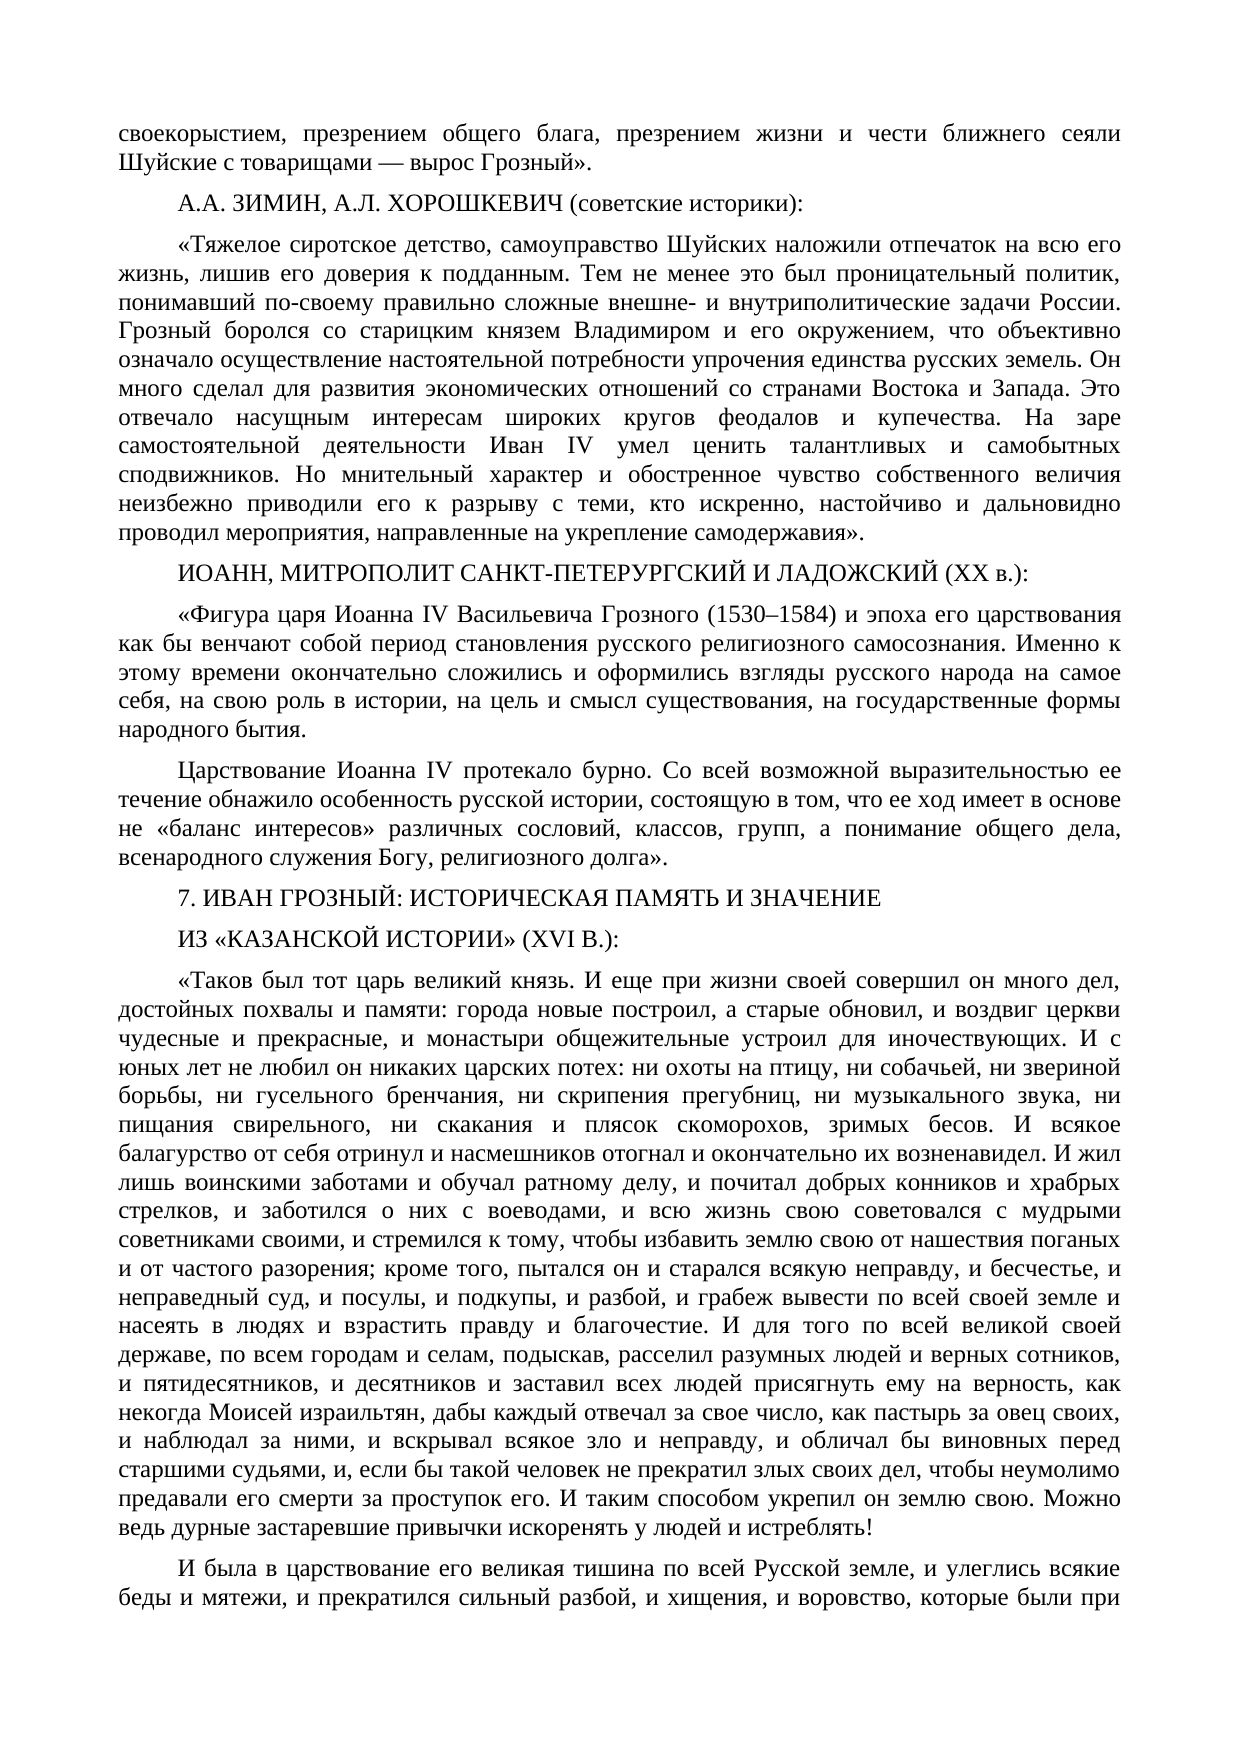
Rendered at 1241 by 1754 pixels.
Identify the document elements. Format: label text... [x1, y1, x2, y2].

text 7. ИВАН ГРОЗНЫЙ: ИСТОРИЧЕСКАЯ ПАМЯТЬ И ЗНАЧЕНИЕ [118, 883, 1122, 912]
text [118, 1553, 1122, 1611]
text ИОАНН, МИТРОПОЛИТ САНКТ-ПЕТЕРУРГСКИЙ И ЛАДОЖСКИЙ (XX в.): [118, 558, 1122, 587]
text ИЗ «КАЗАНСКОЙ ИСТОРИИ» (XVI В.): [118, 924, 1122, 953]
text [118, 118, 1122, 176]
text «Тяжелое сиротское детство, самоуправство Шуйских наложили отпечаток на всю его жизнь, лишив его доверия к подданным. Тем не менее это был проницательный политик, понимавший по-своему правильно сложные внешне- и внутриполитические задачи России. Грозный боролся со старицким князем Владимиром и его окружением, что объективно означало осуществление настоятельной потребности упрочения единства русских земель. Он много сделал для развития экономических отношений со странами Востока и Запада. Это отвечало насущным интересам широких кругов феодалов и купечества. На заре самостоятельной деятельности Иван IV умел ценить талантливых и самобытных сподвижников. Но мнительный характер и обостренное чувство собственного величия неизбежно приводили его к разрыву с теми, кто искренно, настойчиво и дальновидно проводил мероприятия, направленные на укрепление самодержавия». [118, 229, 1122, 546]
text А.А. ЗИМИН, А.Л. ХОРОШКЕВИЧ (советские историки): [118, 188, 1122, 217]
text «Фигура царя Иоанна IV Васильевича Грозного (1530–1584) и эпоха его царствования как бы венчают собой период становления русского религиозного самосознания. Именно к этому времени окончательно сложились и оформились взгляды русского народа на самое себя, на свою роль в истории, на цель и смысл существования, на государственные формы народного бытия. [118, 599, 1122, 743]
text Царствование Иоанна IV протекало бурно. Со всей возможной выразительностью ее течение обнажило особенность русской истории, состоящую в том, что ее ход имеет в основе не «баланс интересов» различных сословий, классов, групп, а понимание общего дела, всенародного служения Богу, религиозного долга». [118, 756, 1122, 871]
text «Таков был тот царь великий князь. И еще при жизни своей совершил он много дел, достойных похвалы и памяти: города новые построил, а старые обновил, и воздвиг церкви чудесные и прекрасные, и монастыри общежительные устроил для иночествующих. И с юных лет не любил он никаких царских потех: ни охоты на птицу, ни собачьей, ни звериной борьбы, ни гусельного бренчания, ни скрипения прегубниц, ни музыкального звука, ни пищания свирельного, ни скакания и плясок скоморохов, зримых бесов. И всякое балагурство от себя отринул и насмешников отогнал и окончательно их возненавидел. И жил лишь воинскими заботами и обучал ратному делу, и почитал добрых конников и храбрых стрелков, и заботился о них с воеводами, и всю жизнь свою советовался с мудрыми советниками своими, и стремился к тому, чтобы избавить землю свою от нашествия поганых и от частого разорения; кроме того, пытался он и старался всякую неправду, и бесчестье, и неправедный суд, и посулы, и подкупы, и разбой, и грабеж вывести по всей своей земле и насеять в людях и взрастить правду и благочестие. И для того по всей великой своей державе, по всем городам и селам, подыскав, расселил разумных людей и верных сотников, и пятидесятников, и десятников и заставил всех людей присягнуть ему на верность, как некогда Моисей израильтян, дабы каждый отвечал за свое число, как пастырь за овец своих, и наблюдал за ними, и вскрывал всякое зло и неправду, и обличал бы виновных перед старшими судьями, и, если бы такой человек не прекратил злых своих дел, чтобы неумолимо предавали его смерти за проступок его. И таким способом укрепил он землю свою. Можно ведь дурные застаревшие привычки искоренять у людей и истреблять! [118, 966, 1122, 1541]
